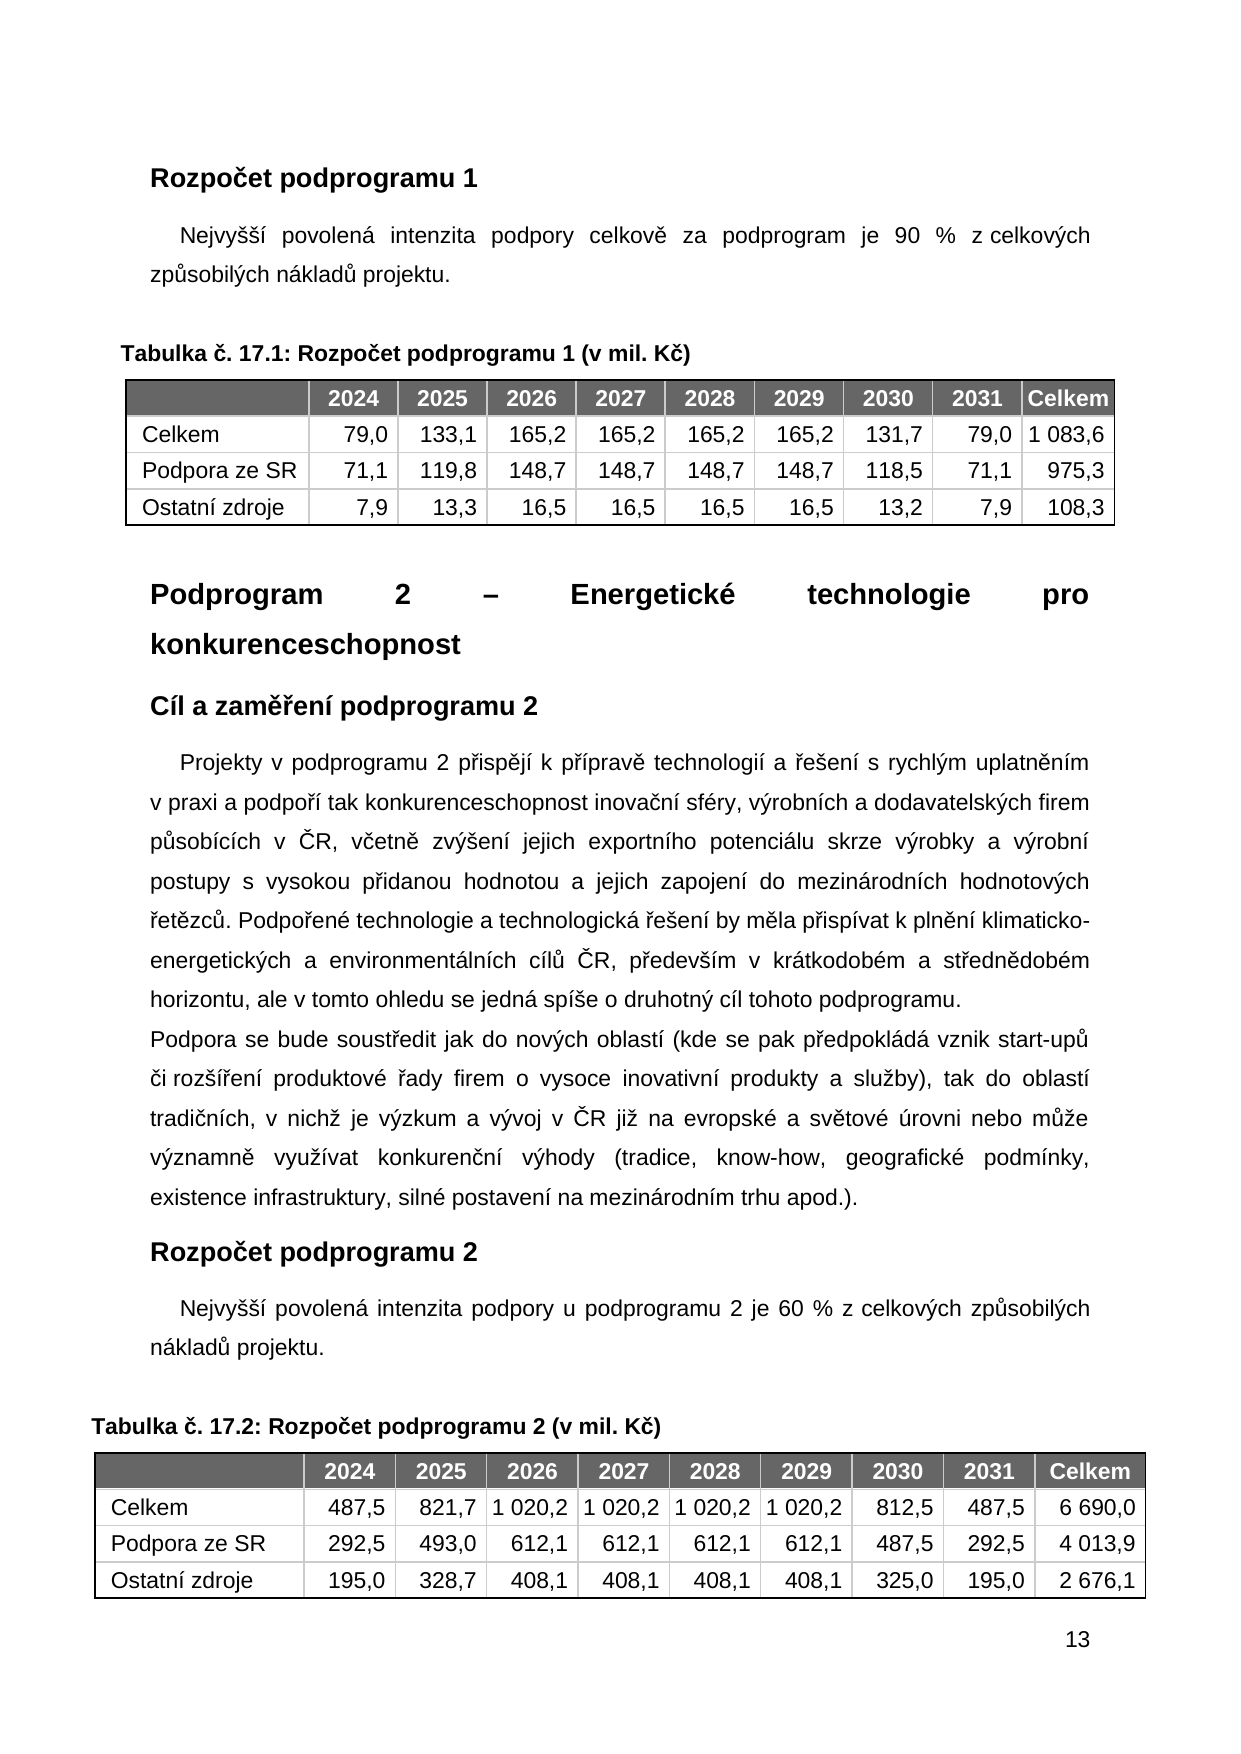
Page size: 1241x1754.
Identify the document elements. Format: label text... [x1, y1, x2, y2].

table_cell Ostatní zdroje [127, 490, 308, 524]
table_cell 408,1 [761, 1563, 851, 1597]
table_cell 79,0 [933, 417, 1021, 452]
table_cell 133,1 [399, 417, 486, 452]
text Nejvyšší povolená intenzita podpory u podprogramu 2 je 60 % z celkových způsobilých nákladů projektu. [150, 1295, 1090, 1361]
table_cell 148,7 [755, 453, 843, 488]
subtitle Rozpočet podprogramu 1 [150, 162, 1090, 194]
table_cell 812,5 [853, 1490, 943, 1525]
table_header 2025 [396, 1454, 486, 1488]
table_header 2031 [933, 381, 1021, 415]
table_cell 7,9 [933, 490, 1021, 524]
table_cell 1 083,6 [1023, 417, 1114, 452]
table_cell 408,1 [487, 1563, 577, 1597]
table_cell 118,5 [844, 453, 932, 488]
table_header 2027 [579, 1454, 669, 1488]
subtitle Rozpočet podprogramu 2 [150, 1236, 1090, 1267]
table_cell 612,1 [487, 1526, 577, 1561]
text Projekty v podprogramu 2 přispějí k přípravě technologií a řešení s rychlým uplatněním v praxi a podpoří tak konkurenceschopnost inovační sféry, výrobních a dodavatelských firem působících v ČR, včetně zvýšení jejich exportního potenciálu skrze výrobky a výrobní postupy s vysokou přidanou hodnotou a jejich zapojení do mezinárodních hodnotových řetězců. Podpořené technologie a technologická řešení by měla přispívat k plnění klimaticko-energetických a environmentálních cílů ČR, především v krátkodobém a střednědobém horizontu, ale v tomto ohledu se jedná spíše o druhotný cíl tohoto podprogramu. [150, 749, 1090, 1012]
table_header 2028 [666, 381, 754, 415]
table_cell 1 020,2 [761, 1490, 851, 1525]
table_cell 328,7 [396, 1563, 486, 1597]
table_cell 165,2 [755, 417, 843, 452]
table_cell 1 020,2 [579, 1490, 669, 1525]
table_header 2030 [853, 1454, 943, 1488]
table_cell 108,3 [1023, 490, 1114, 524]
table_header [96, 1454, 303, 1488]
table_cell Celkem [96, 1490, 303, 1525]
table_cell 165,2 [666, 417, 754, 452]
table_header 2025 [399, 381, 486, 415]
table_cell 16,5 [755, 490, 843, 524]
table_cell 487,5 [305, 1490, 395, 1525]
subtitle Cíl a zaměření podprogramu 2 [150, 690, 1090, 721]
table_header 2030 [844, 381, 932, 415]
table_cell 148,7 [666, 453, 754, 488]
text Nejvyšší povolená intenzita podpory celkově za podprogram je 90 % z celkových způsobilých nákladů projektu. [150, 222, 1090, 288]
subtitle Podprogram 2 – Energetické technologie pro konkurenceschopnost [150, 577, 1090, 661]
table_cell 165,2 [488, 417, 575, 452]
table_cell 195,0 [944, 1563, 1034, 1597]
table_header Celkem [1036, 1454, 1145, 1488]
text Tabulka č. 17.2: Rozpočet podprogramu 2 (v mil. Kč) [91, 1413, 1090, 1440]
table_cell 612,1 [761, 1526, 851, 1561]
table_cell 975,3 [1023, 453, 1114, 488]
table_header [127, 381, 308, 415]
table_header 2029 [761, 1454, 851, 1488]
table_cell 4 013,9 [1036, 1526, 1145, 1561]
table_cell 1 020,2 [487, 1490, 577, 1525]
table_cell 71,1 [310, 453, 397, 488]
table_header 2028 [670, 1454, 760, 1488]
table_cell 13,3 [399, 490, 486, 524]
text Podpora se bude soustředit jak do nových oblastí (kde se pak předpokládá vznik start-upů či rozšíření produktové řady firem o vysoce inovativní produkty a služby), tak do oblastí tradičních, v nichž je výzkum a vývoj v ČR již na evropské a světové úrovni nebo může významně využívat konkurenční výhody (tradice, know-how, geografické podmínky, existence infrastruktury, silné postavení na mezinárodním trhu apod.). [150, 1026, 1090, 1210]
table_cell 7,9 [310, 490, 397, 524]
table_header 2027 [577, 381, 664, 415]
table_cell 119,8 [399, 453, 486, 488]
table_cell 165,2 [577, 417, 664, 452]
table_cell 493,0 [396, 1526, 486, 1561]
table_cell 487,5 [853, 1526, 943, 1561]
table_cell 292,5 [305, 1526, 395, 1561]
table_cell 16,5 [488, 490, 575, 524]
table_cell 79,0 [310, 417, 397, 452]
table_cell 292,5 [944, 1526, 1034, 1561]
table_cell Celkem [127, 417, 308, 452]
table_cell 2 676,1 [1036, 1563, 1145, 1597]
table_cell 148,7 [577, 453, 664, 488]
table_cell 71,1 [933, 453, 1021, 488]
table_cell 612,1 [670, 1526, 760, 1561]
table_cell 612,1 [579, 1526, 669, 1561]
table_cell 13,2 [844, 490, 932, 524]
table_cell Podpora ze SR [127, 453, 308, 488]
table_header 2024 [310, 381, 397, 415]
table_header 2026 [488, 381, 575, 415]
table_cell 821,7 [396, 1490, 486, 1525]
table_cell 148,7 [488, 453, 575, 488]
table_header 2029 [755, 381, 843, 415]
table_cell 408,1 [670, 1563, 760, 1597]
text Tabulka č. 17.1: Rozpočet podprogramu 1 (v mil. Kč) [120, 340, 1090, 367]
table_cell 131,7 [844, 417, 932, 452]
table_header 2031 [944, 1454, 1034, 1488]
table_cell 195,0 [305, 1563, 395, 1597]
table_cell 6 690,0 [1036, 1490, 1145, 1525]
table_cell 408,1 [579, 1563, 669, 1597]
table_cell 16,5 [577, 490, 664, 524]
table_header 2024 [305, 1454, 395, 1488]
table_header Celkem [1023, 381, 1114, 415]
table_cell 487,5 [944, 1490, 1034, 1525]
table_cell 325,0 [853, 1563, 943, 1597]
table_cell Ostatní zdroje [96, 1563, 303, 1597]
table_cell 16,5 [666, 490, 754, 524]
table_cell Podpora ze SR [96, 1526, 303, 1561]
table_cell 1 020,2 [670, 1490, 760, 1525]
table_header 2026 [487, 1454, 577, 1488]
